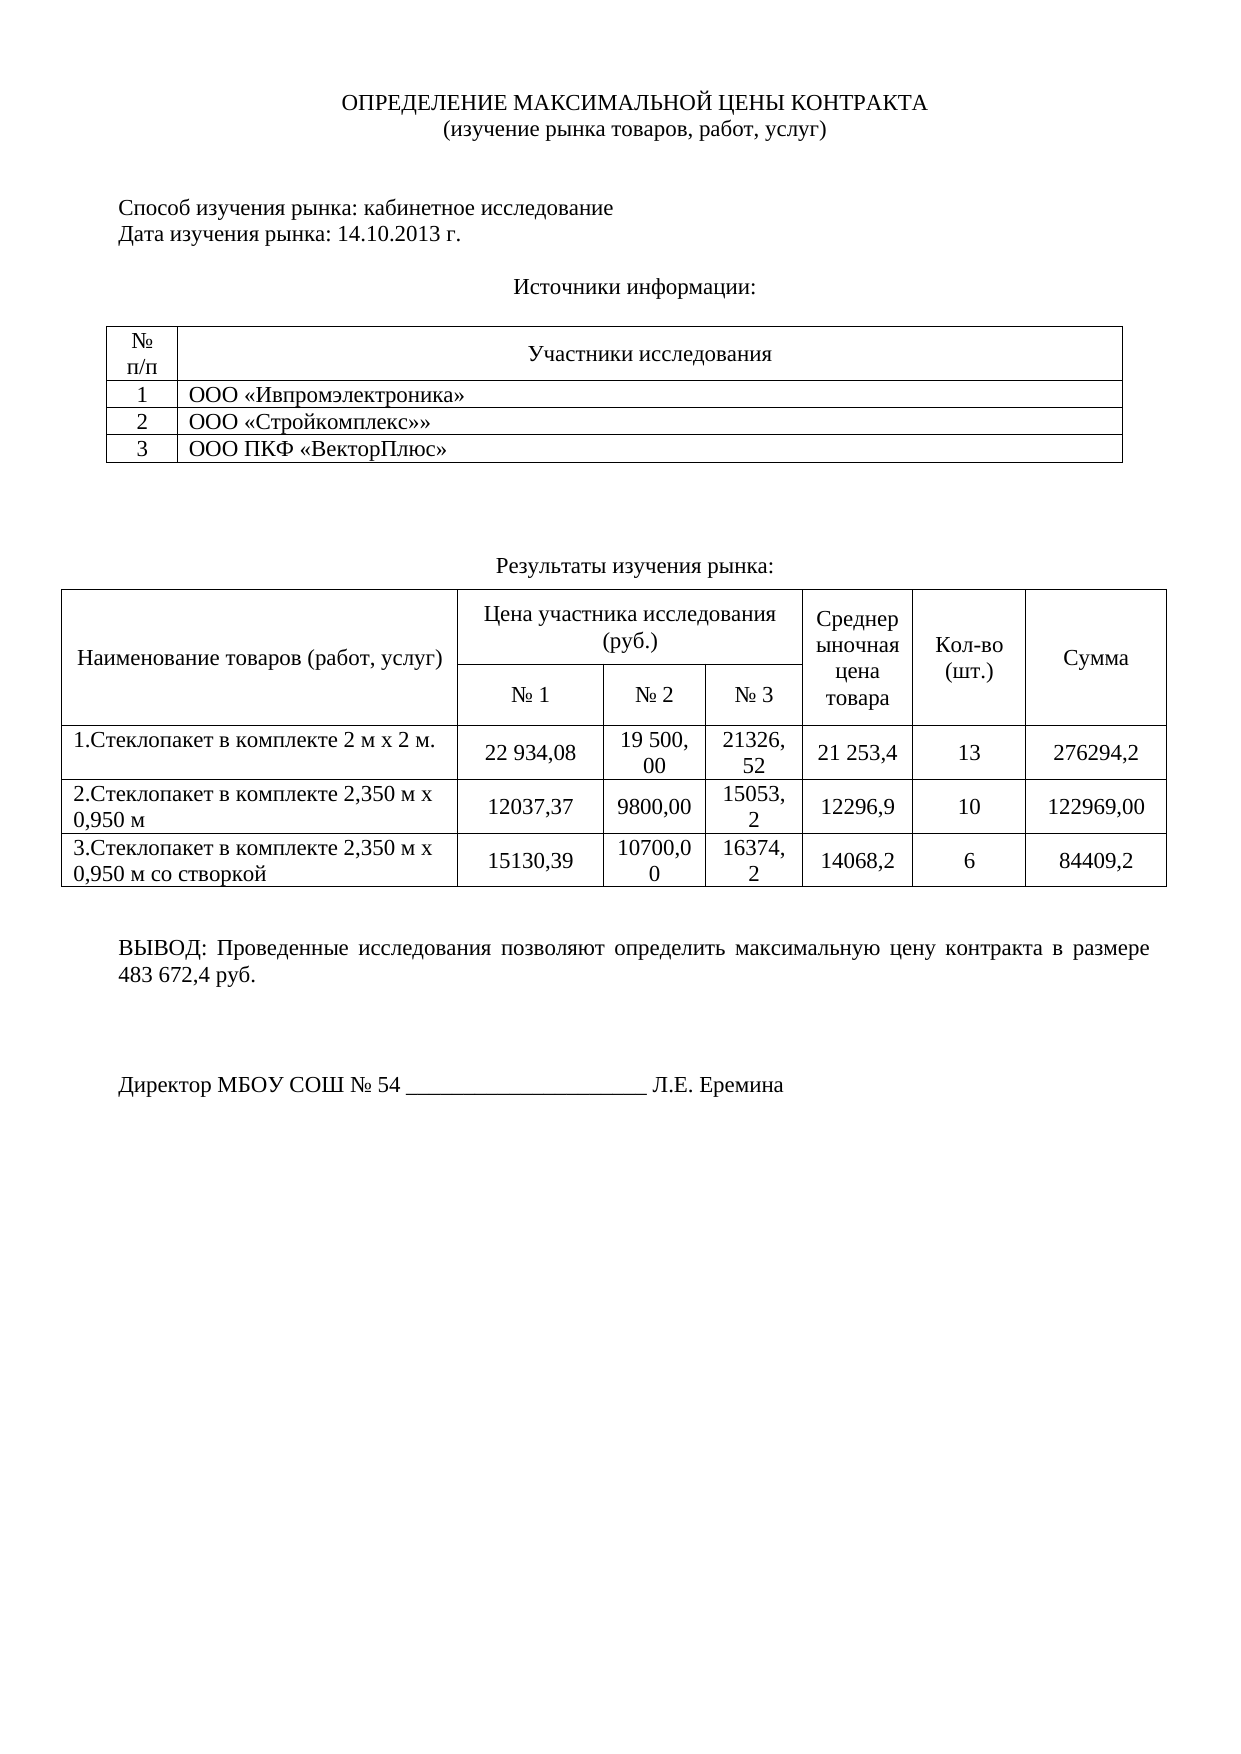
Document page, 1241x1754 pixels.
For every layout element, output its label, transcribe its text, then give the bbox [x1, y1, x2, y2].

table_header Кол-во (шт.) [913, 590, 1025, 725]
table_header Участники исследования [178, 327, 1122, 379]
text Директор МБОУ СОШ № 54 _____________________ Л.Е. Еремина [118, 1071, 1152, 1097]
text Способ изучения рынка: кабинетное исследование [118, 194, 1152, 220]
table_cell 10 [913, 780, 1025, 832]
table_cell 22 934,08 [458, 726, 603, 779]
table_cell № 1 [458, 665, 603, 725]
table_cell 14068,2 [803, 834, 912, 886]
table_cell 15053,2 [706, 780, 802, 832]
table_cell ООО «Стройкомплекс»» [178, 408, 1122, 434]
table_cell 10700,00 [604, 834, 705, 886]
table_header № п/п [107, 327, 177, 379]
table_cell 21 253,4 [803, 726, 912, 779]
table_header Среднерыночная цена товара [803, 590, 912, 725]
table_cell 276294,2 [1026, 726, 1166, 779]
table_cell 15130,39 [458, 834, 603, 886]
table_cell 12037,37 [458, 780, 603, 832]
table_cell 21326,52 [706, 726, 802, 779]
table_header Цена участника исследования (руб.) [458, 590, 802, 663]
table_cell 13 [913, 726, 1025, 779]
table_cell 122969,00 [1026, 780, 1166, 832]
text Результаты изучения рынка: [118, 552, 1152, 578]
table_cell 6 [913, 834, 1025, 886]
table_header Наименование товаров (работ, услуг) [62, 590, 457, 725]
table_cell ООО «Ивпромэлектроника» [178, 381, 1122, 407]
table_header Сумма [1026, 590, 1166, 725]
text ВЫВОД: Проведенные исследования позволяют определить максимальную цену контракта в размере 483 672,4 руб. [118, 934, 1152, 987]
table_cell 16374,2 [706, 834, 802, 886]
text Дата изучения рынка: 14.10.2013 г. [118, 220, 1152, 247]
table_cell 3.Стеклопакет в комплекте х со створкой [62, 834, 457, 886]
table_cell ООО ПКФ «ВекторПлюс» [178, 435, 1122, 462]
text Источники информации: [118, 273, 1152, 299]
table_cell 9800,00 [604, 780, 705, 832]
table_cell 1 [107, 381, 177, 407]
table_cell 3 [107, 435, 177, 462]
table_cell № 3 [706, 665, 802, 725]
table_cell 1.Стеклопакет в комплекте х . [62, 726, 457, 779]
table_cell 2 [107, 408, 177, 434]
table_cell 19 500,00 [604, 726, 705, 779]
text ОПРЕДЕЛЕНИЕ МАКСИМАЛЬНОЙ ЦЕНЫ КОНТРАКТА [118, 89, 1152, 115]
table_cell 12296,9 [803, 780, 912, 832]
table_cell № 2 [604, 665, 705, 725]
text (изучение рынка товаров, работ, услуг) [118, 115, 1152, 141]
table_cell 2.Стеклопакет в комплекте х [62, 780, 457, 832]
table_cell 84409,2 [1026, 834, 1166, 886]
